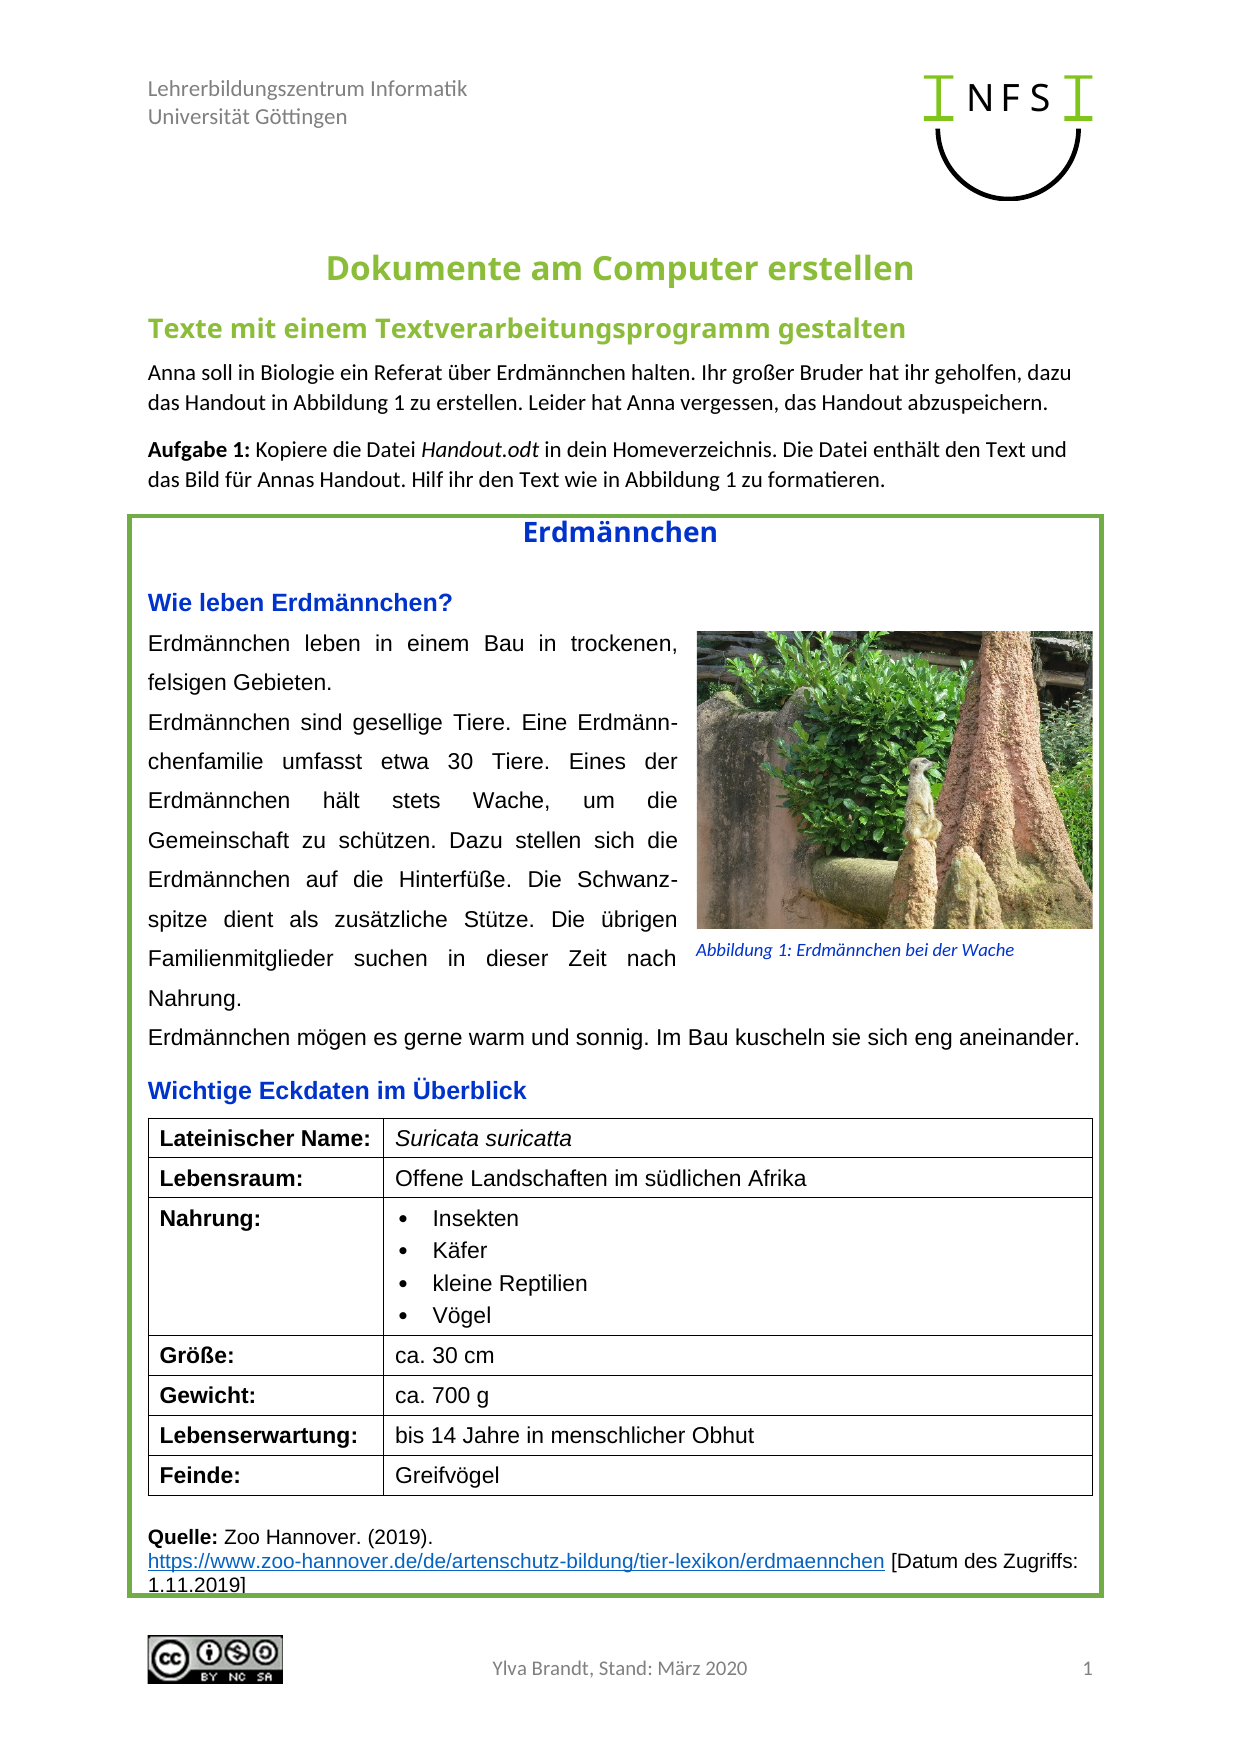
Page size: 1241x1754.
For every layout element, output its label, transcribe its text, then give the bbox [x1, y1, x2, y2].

table_cell Offene Landschaften im südlichen Afrika [384, 1158, 1092, 1197]
picture [696, 631, 1093, 929]
table_cell Lebensraum: [149, 1158, 383, 1197]
table_cell Gewicht: [149, 1376, 383, 1415]
text Wichtige Eckdaten im Überblick [148, 1076, 1093, 1105]
text Aufgabe 1: Kopiere die Datei Handout.odt in dein Homeverzeichnis. Die Datei enthält den Text und das Bild für Annas Handout. Hilf ihr den Text wie in Abbildung 1 zu formatieren. [148, 435, 1093, 493]
table_cell Größe: [149, 1336, 383, 1375]
text Erdmännchen mögen es gerne warm und sonnig. Im Bau kuscheln sie sich eng aneinander. [148, 1024, 1093, 1051]
text Anna soll in Biologie ein Referat über Erdmännchen halten. Ihr großer Bruder hat ihr geholfen, dazu das Handout in Abbildung 1 zu erstellen. Leider hat Anna vergessen, das Handout abzuspeichern. [148, 358, 1093, 416]
subtitle Texte mit einem Textverarbeitungsprogramm gestalten [148, 309, 1093, 346]
table_cell Feinde: [149, 1456, 383, 1494]
text Erdmännchen sind gesellige Tiere. Eine Erdmännchenfamilie umfasst etwa 30 Tiere. Eines der Erdmännchen hält stets Wache, um die Gemeinschaft zu schützen. Dazu stellen sich die Erdmännchen auf die Hinterfüße. Die Schwanzspitze dient als zusätzliche Stütze. Die übrigen Familienmitglieder suchen in dieser Zeit nach Nahrung. [148, 708, 1093, 1011]
table_header Lateinischer Name: [149, 1119, 383, 1157]
text Erdmännchen leben in einem Bau in trockenen, felsigen Gebieten. [148, 629, 1093, 695]
table_cell ca. 700 g [384, 1376, 1092, 1415]
table_cell bis 14 Jahre in menschlicher Obhut [384, 1416, 1092, 1454]
text Quelle: Zoo Hannover. (2019). https://www.zoo-hannover.de/de/artenschutz-bildung/tier-lexikon/erdmaennchen [Datum des Zugriffs: 1.11.2019] [148, 1525, 1093, 1593]
table_header Suricata suricatta [384, 1119, 1092, 1157]
table_cell Lebenserwartung: [149, 1416, 383, 1454]
table_cell Insekten Käfer kleine Reptilien Vögel [384, 1198, 1092, 1335]
picture [147, 1635, 283, 1684]
subtitle Dokumente am Computer erstellen [148, 245, 1093, 290]
table_cell Nahrung: [149, 1198, 383, 1335]
text Wie leben Erdmännchen? [148, 588, 1093, 617]
table_cell Greifvögel [384, 1456, 1092, 1494]
text Erdmännchen [148, 518, 1093, 551]
table_cell ca. 30 cm [384, 1336, 1092, 1375]
